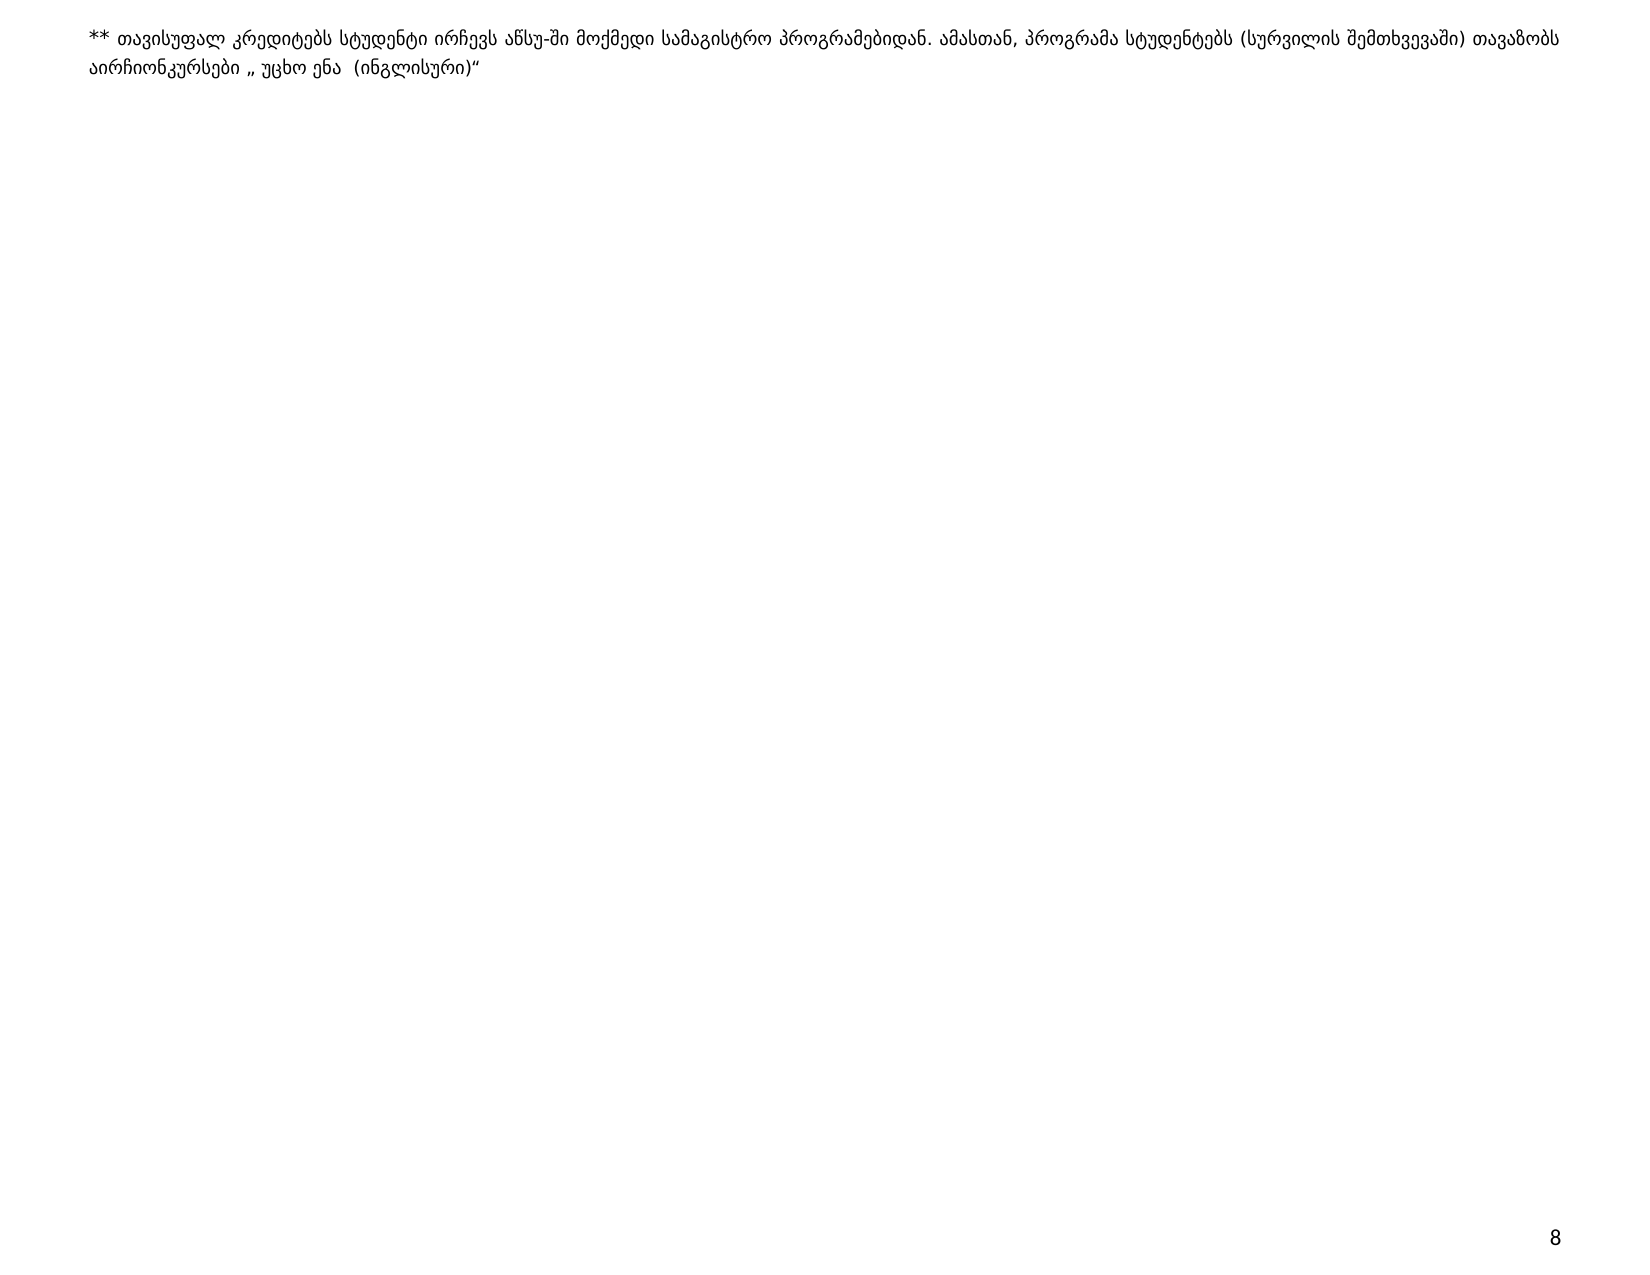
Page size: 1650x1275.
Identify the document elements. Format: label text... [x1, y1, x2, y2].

text ** თავისუფალ კრედიტებს სტუდენტი ირჩევს აწსუ-ში მოქმედი სამაგისტრო პროგრამებიდან. ამასთან, პროგრამა სტუდენტებს (სურვილის შემთხვევაში) თავაზობს აირჩიონკურსები „ უცხო ენა (ინგლისური)“ [89, 26, 1561, 79]
